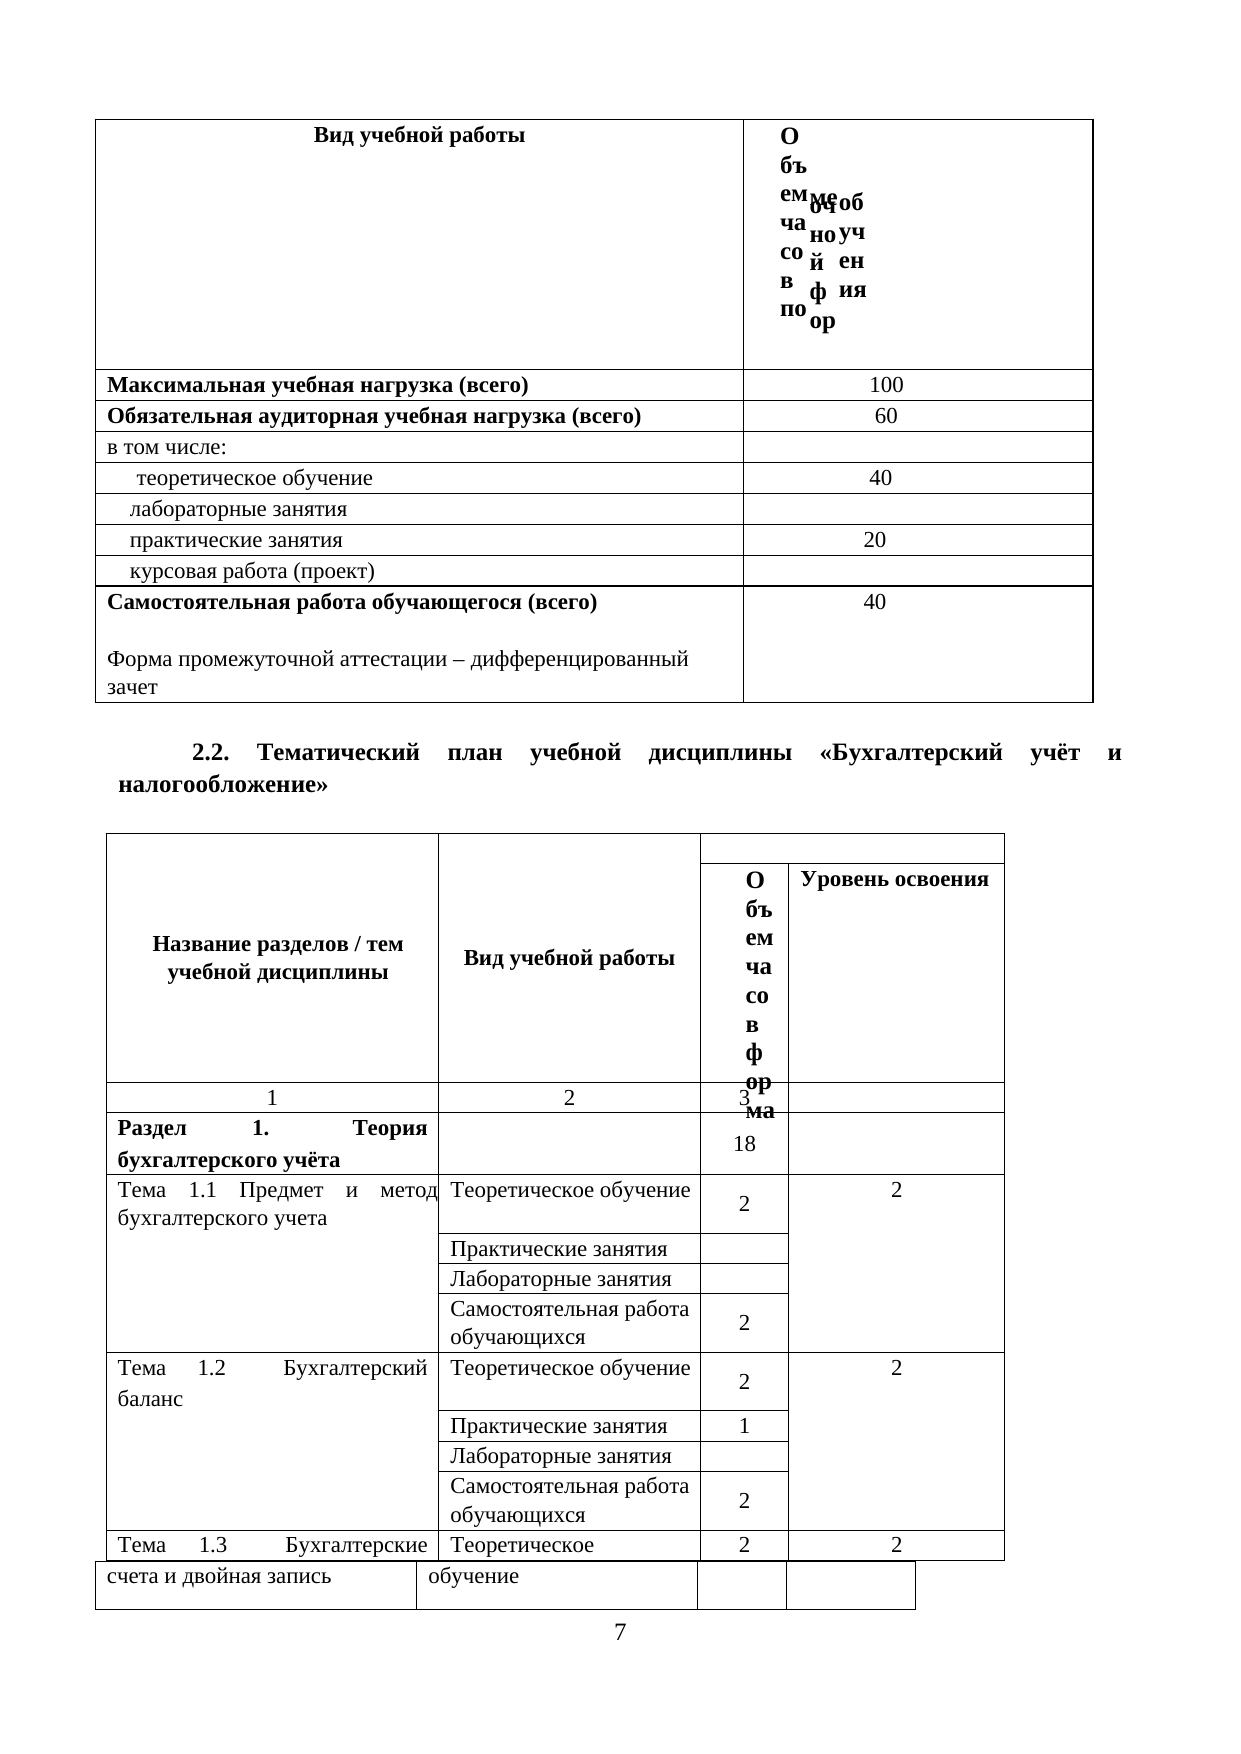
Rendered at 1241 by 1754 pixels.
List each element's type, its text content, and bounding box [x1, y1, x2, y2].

table_cell [789, 1113, 1004, 1174]
table_header обучение [417, 1562, 697, 1608]
table_cell [701, 1442, 788, 1471]
table_cell практические занятия [96, 525, 743, 554]
text 2.2. Тематический план учебной дисциплины «Бухгалтерский учёт и налогообложение» [118, 737, 1122, 798]
table_cell Практические занятия [439, 1234, 700, 1263]
table_cell [701, 864, 788, 1082]
table_cell 2 [789, 1175, 1004, 1352]
table_cell лабораторные занятия [96, 494, 743, 523]
table_cell 40 [744, 463, 1092, 493]
table_cell [701, 1264, 788, 1293]
table_cell в том числе: [96, 432, 743, 462]
table_header [787, 1562, 915, 1608]
table_cell Самостоятельная работа обучающихся [439, 1294, 700, 1352]
table_cell 100 [744, 370, 1092, 400]
table_cell 60 [744, 401, 1092, 431]
table_cell курсовая работа (проект) [96, 556, 743, 585]
table_header Вид учебной работы [96, 120, 743, 368]
table_cell 2 [701, 1294, 788, 1352]
table_header Название разделов / тем учебной дисциплины [107, 834, 438, 1082]
table_cell 3 [701, 1083, 788, 1112]
table_cell Тема 1.3 Бухгалтерские [107, 1531, 438, 1560]
table_cell 2 [701, 1472, 788, 1529]
table_cell 2 [701, 1353, 788, 1410]
table_cell Практические занятия [439, 1411, 700, 1441]
table_cell теоретическое обучение [96, 463, 743, 493]
table_cell 2 [789, 1353, 1004, 1529]
table_cell 1 [701, 1411, 788, 1441]
table_cell Самостоятельная работа обучающегося (всего) Форма промежуточной аттестации – дифференцированный зачет [96, 587, 743, 702]
table_cell [744, 432, 1092, 462]
table_cell Раздел 1. Теория бухгалтерского учёта [107, 1113, 438, 1174]
table_cell 2 [701, 1175, 788, 1233]
table_cell 20 [744, 525, 1092, 554]
table_cell 1 [107, 1083, 438, 1112]
table_cell [439, 1113, 700, 1174]
table_header [701, 834, 1004, 863]
table_cell Уровень освоения [789, 864, 1004, 1082]
table_cell Теоретическое [439, 1531, 700, 1560]
table_cell Лабораторные занятия [439, 1264, 700, 1293]
table_cell Максимальная учебная нагрузка (всего) [96, 370, 743, 400]
table_cell [789, 1083, 1004, 1112]
table_cell 2 [789, 1531, 1004, 1560]
table_cell Тема 1.1 Предмет и метод бухгалтерского учета [107, 1175, 438, 1352]
table_cell 2 [701, 1531, 788, 1560]
table_cell 2 [439, 1083, 700, 1112]
table_header Вид учебной работы [439, 834, 700, 1082]
table_cell Самостоятельная работа обучающихся [439, 1472, 700, 1529]
table_cell Обязательная аудиторная учебная нагрузка (всего) [96, 401, 743, 431]
table_header [744, 120, 1092, 368]
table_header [96, 1562, 416, 1608]
table_cell Теоретическое обучение [439, 1175, 700, 1233]
table_header [698, 1562, 786, 1608]
table_cell Теоретическое обучение [439, 1353, 700, 1410]
table_cell Лабораторные занятия [439, 1442, 700, 1471]
table_cell 18 [701, 1113, 788, 1174]
table_cell [744, 494, 1092, 523]
table_cell [701, 1234, 788, 1263]
table_cell [744, 556, 1092, 585]
table_cell Тема 1.2 Бухгалтерский баланс [107, 1353, 438, 1529]
table_cell 40 [744, 587, 1092, 702]
